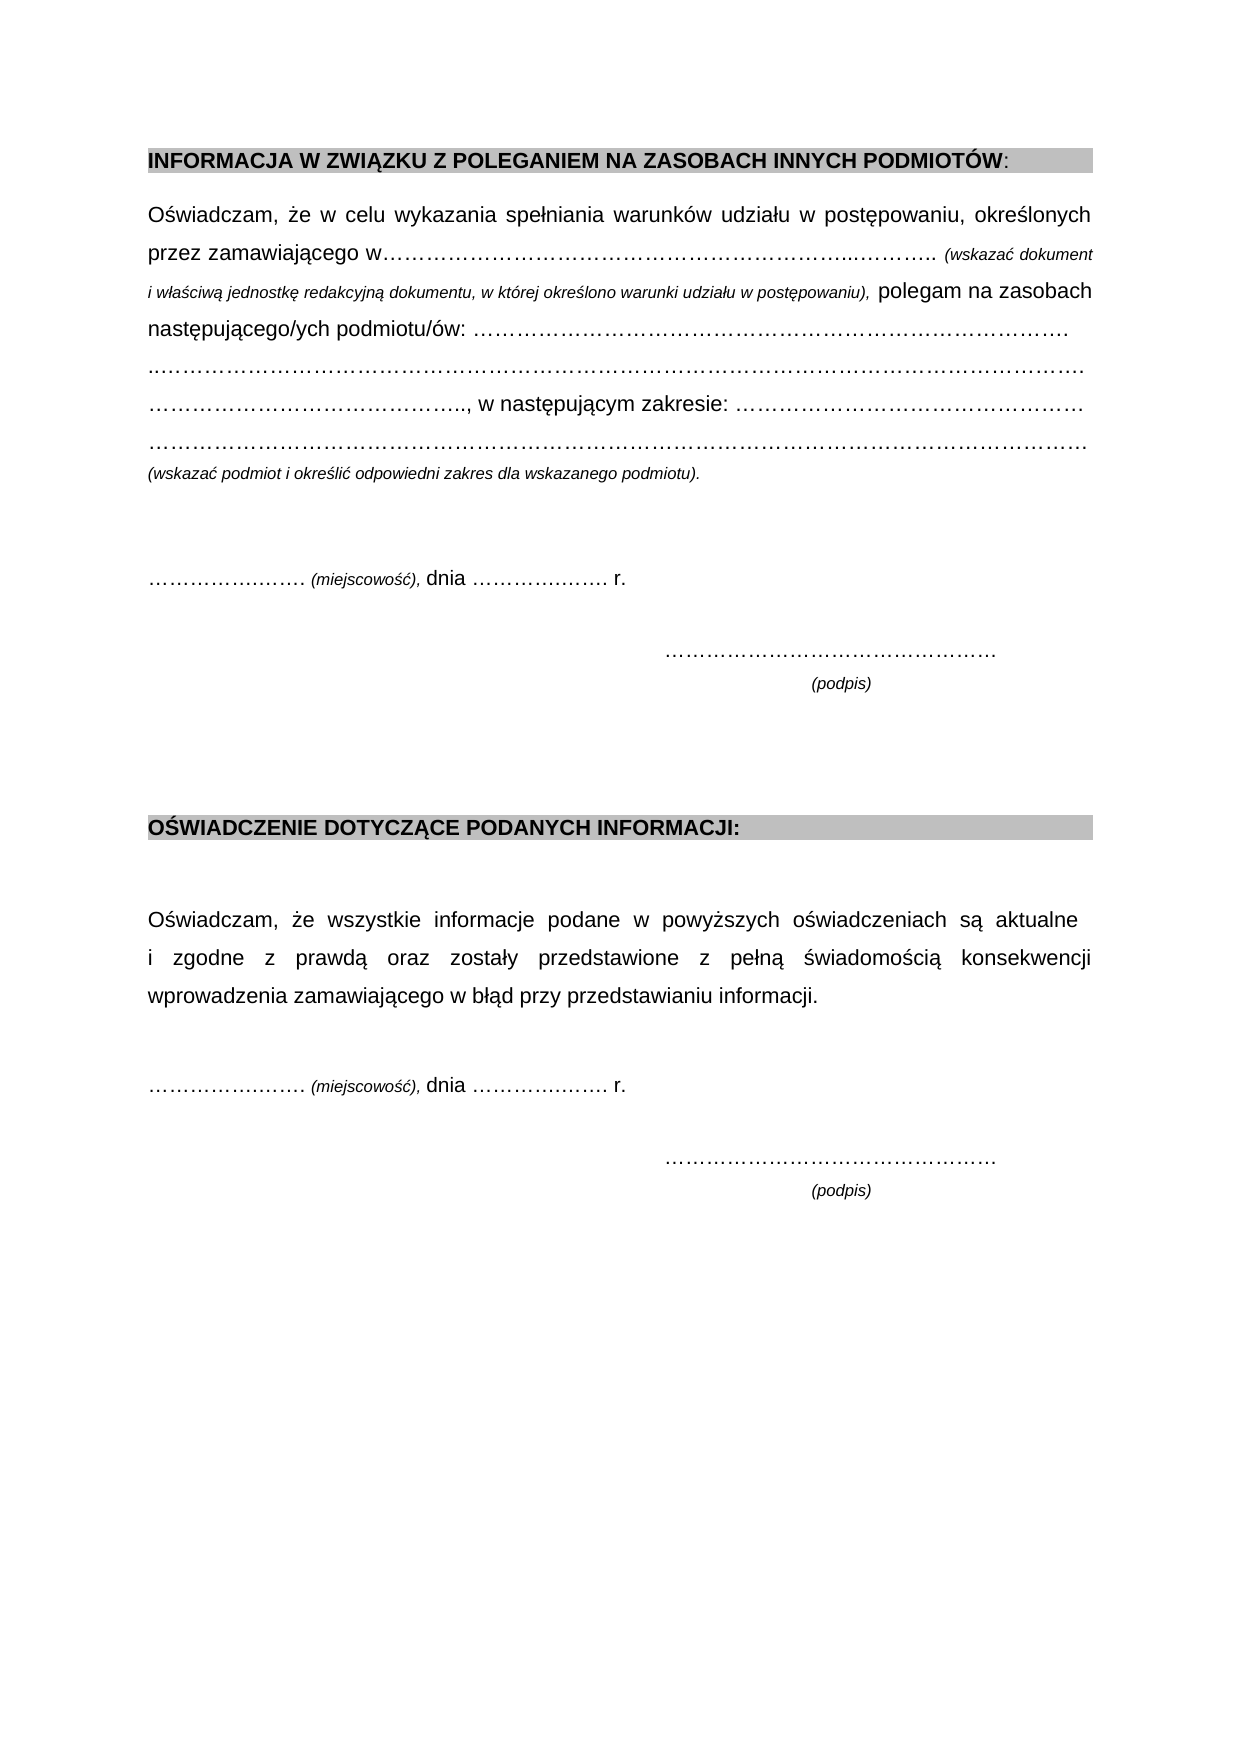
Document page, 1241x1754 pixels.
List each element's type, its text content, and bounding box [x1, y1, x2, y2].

text ………………………………………… [148, 638, 1093, 662]
text ………………………………………… [148, 1145, 1093, 1169]
text (podpis) [738, 674, 1093, 693]
text …………….……. (miejscowość), dnia ………….……. r. [148, 1073, 1093, 1097]
text Oświadczam, że w celu wykazania spełniania warunków udziału w postępowaniu, określonych przez zamawiającego w………………………………………………………...……….. (wskazać dokument i właściwą jednostkę redakcyjną dokumentu, w której określono warunki udziału w postępowaniu), polegam na zasobach następującego/ych podmiotu/ów: ………………………………………………………………………. [148, 202, 1093, 341]
text …………….……. (miejscowość), dnia ………….……. r. [148, 566, 1093, 590]
text OŚWIADCZENIE DOTYCZĄCE PODANYCH INFORMACJI: [148, 815, 1093, 840]
text ………………………………………………………………………………………………………………… (wskazać podmiot i określić odpowiedni zakres dla wskazanego podmiotu). [148, 429, 1093, 483]
text ..……………………………………………………………………………………………………………….…………………………………….., w następującym zakresie: ………………………………………… [148, 353, 1093, 416]
text Oświadczam, że wszystkie informacje podane w powyższych oświadczeniach są aktualne i zgodne z prawdą oraz zostały przedstawione z pełną świadomością konsekwencji wprowadzenia zamawiającego w błąd przy przedstawianiu informacji. [148, 907, 1093, 1008]
text INFORMACJA W ZWIĄZKU Z POLEGANIEM NA ZASOBACH INNYCH PODMIOTÓW: [148, 148, 1093, 173]
text (podpis) [738, 1181, 1093, 1200]
